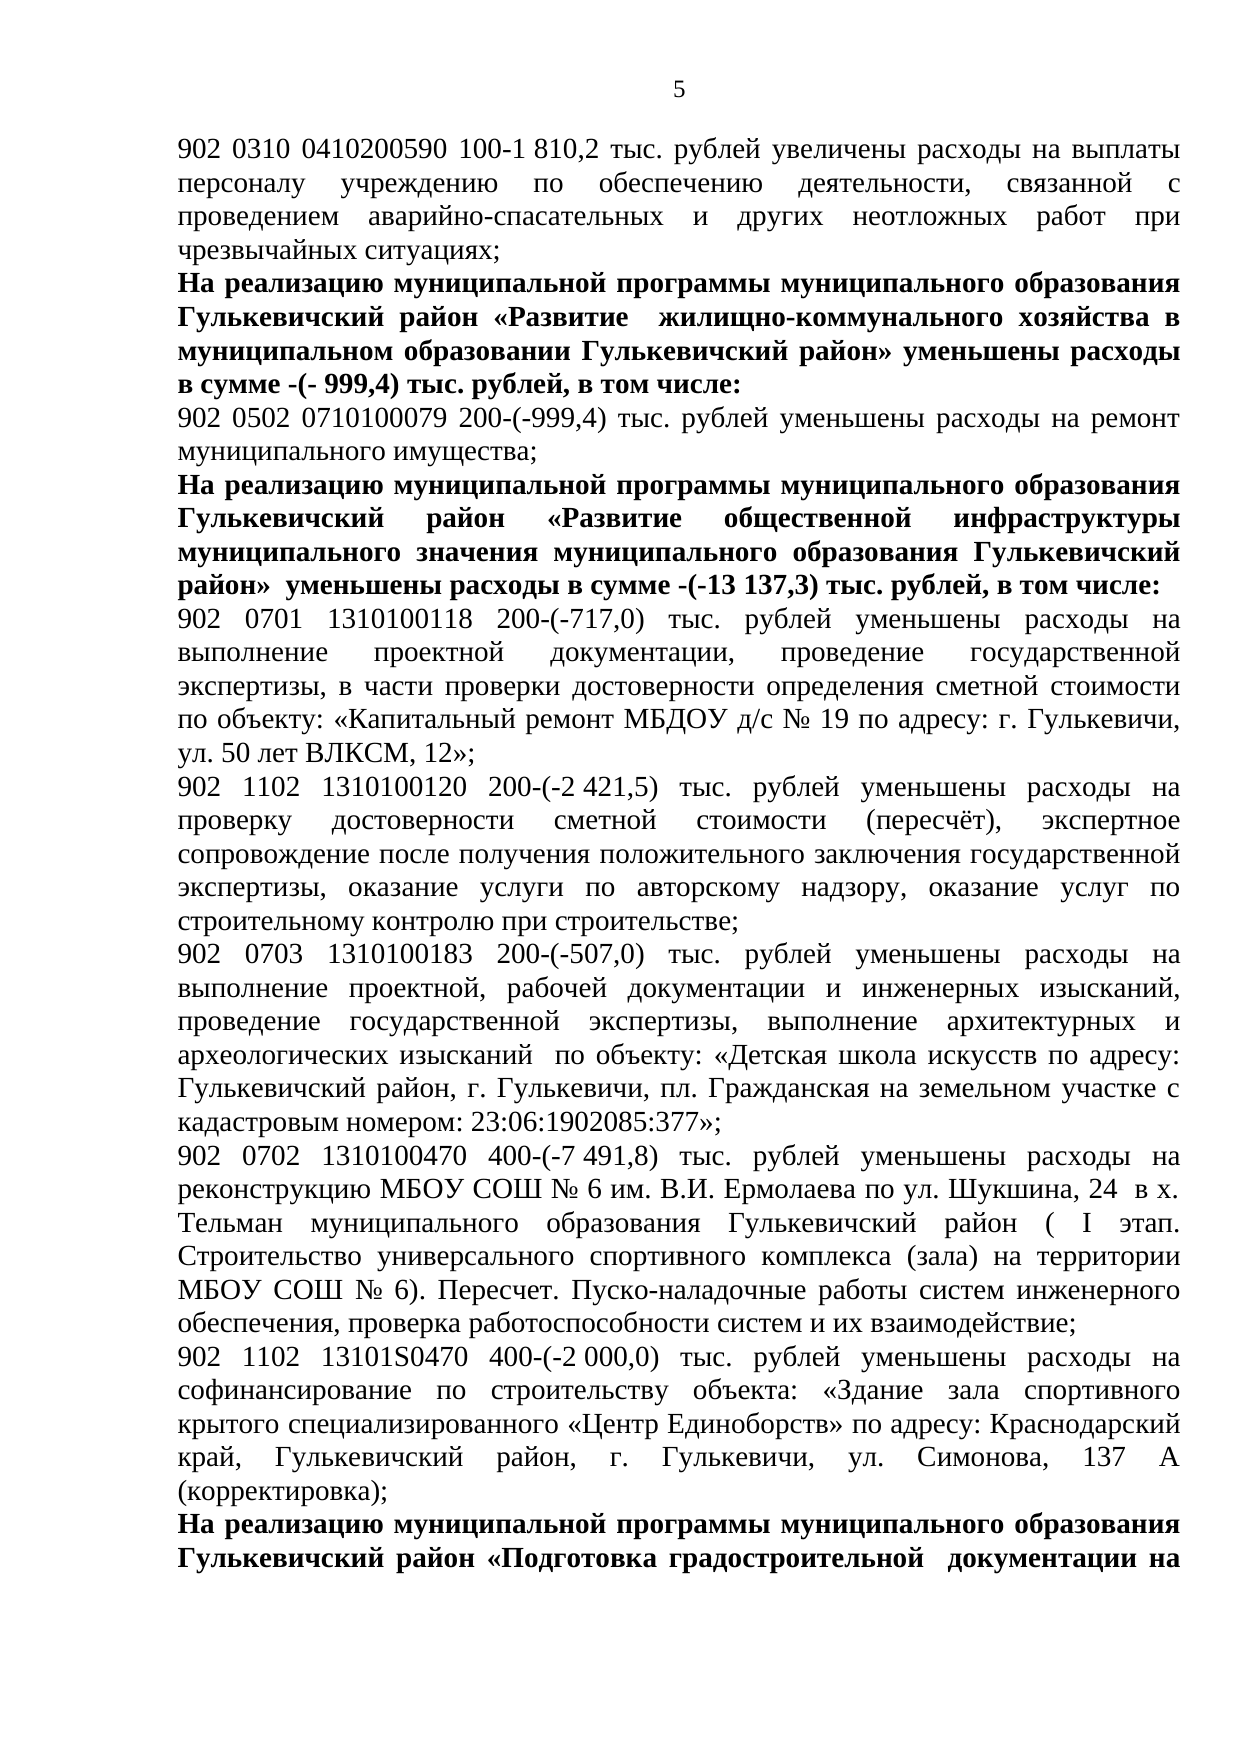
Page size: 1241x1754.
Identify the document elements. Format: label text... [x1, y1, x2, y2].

text 902 1102 1310100120 200-(-2 421,5) тыс. рублей уменьшены расходы на проверку достоверности сметной стоимости (пересчёт), экспертное сопровождение после получения положительного заключения государственной экспертизы, оказание услуги по авторскому надзору, оказание услуг по строительному контролю при строительстве; [177, 769, 1181, 936]
text 902 0701 1310100118 200-(-717,0) тыс. рублей уменьшены расходы на выполнение проектной документации, проведение государственной экспертизы, в части проверки достоверности определения сметной стоимости по объекту: «Капитальный ремонт МБДОУ д/с № 19 по адресу: г. Гулькевичи, ул. 50 лет ВЛКСМ, 12»; [177, 601, 1181, 769]
text 902 0310 0410200590 100-1 810,2 тыс. рублей увеличены расходы на выплаты персоналу учреждению по обеспечению деятельности, связанной с проведением аварийно-спасательных и других неотложных работ при чрезвычайных ситуациях; [177, 131, 1181, 266]
text 902 0502 0710100079 200-(-999,4) тыс. рублей уменьшены расходы на ремонт муниципального имущества; [177, 400, 1181, 467]
text 902 0702 1310100470 400-(-7 491,8) тыс. рублей уменьшены расходы на реконструкцию МБОУ СОШ № 6 им. В.И. Ермолаева по ул. Шукшина, 24 в х. Тельман муниципального образования Гулькевичский район ( I этап. Строительство универсального спортивного комплекса (зала) на территории МБОУ СОШ № 6). Пересчет. Пуско-наладочные работы систем инженерного обеспечения, проверка работоспособности систем и их взаимодействие; [177, 1138, 1181, 1339]
text 902 0703 1310100183 200-(-507,0) тыс. рублей уменьшены расходы на выполнение проектной, рабочей документации и инженерных изысканий, проведение государственной экспертизы, выполнение архитектурных и археологических изысканий по объекту: «Детская школа искусств по адресу: Гулькевичский район, г. Гулькевичи, пл. Гражданская на земельном участке с кадастровым номером: 23:06:1902085:377»; [177, 936, 1181, 1138]
text На реализацию муниципальной программы муниципального образования Гулькевичский район «Развитие жилищно-коммунального хозяйства в муниципальном образовании Гулькевичский район» уменьшены расходы в сумме -(- 999,4) тыс. рублей, в том числе: [177, 266, 1181, 400]
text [177, 1507, 1181, 1574]
text 902 1102 13101S0470 400-(-2 000,0) тыс. рублей уменьшены расходы на софинансирование по строительству объекта: «Здание зала спортивного крытого специализированного «Центр Единоборств» по адресу: Краснодарский край, Гулькевичский район, г. Гулькевичи, ул. Симонова, 137 А (корректировка); [177, 1339, 1181, 1507]
text На реализацию муниципальной программы муниципального образования Гулькевичский район «Развитие общественной инфраструктуры муниципального значения муниципального образования Гулькевичский район» уменьшены расходы в сумме -(-13 137,3) тыс. рублей, в том числе: [177, 467, 1181, 601]
